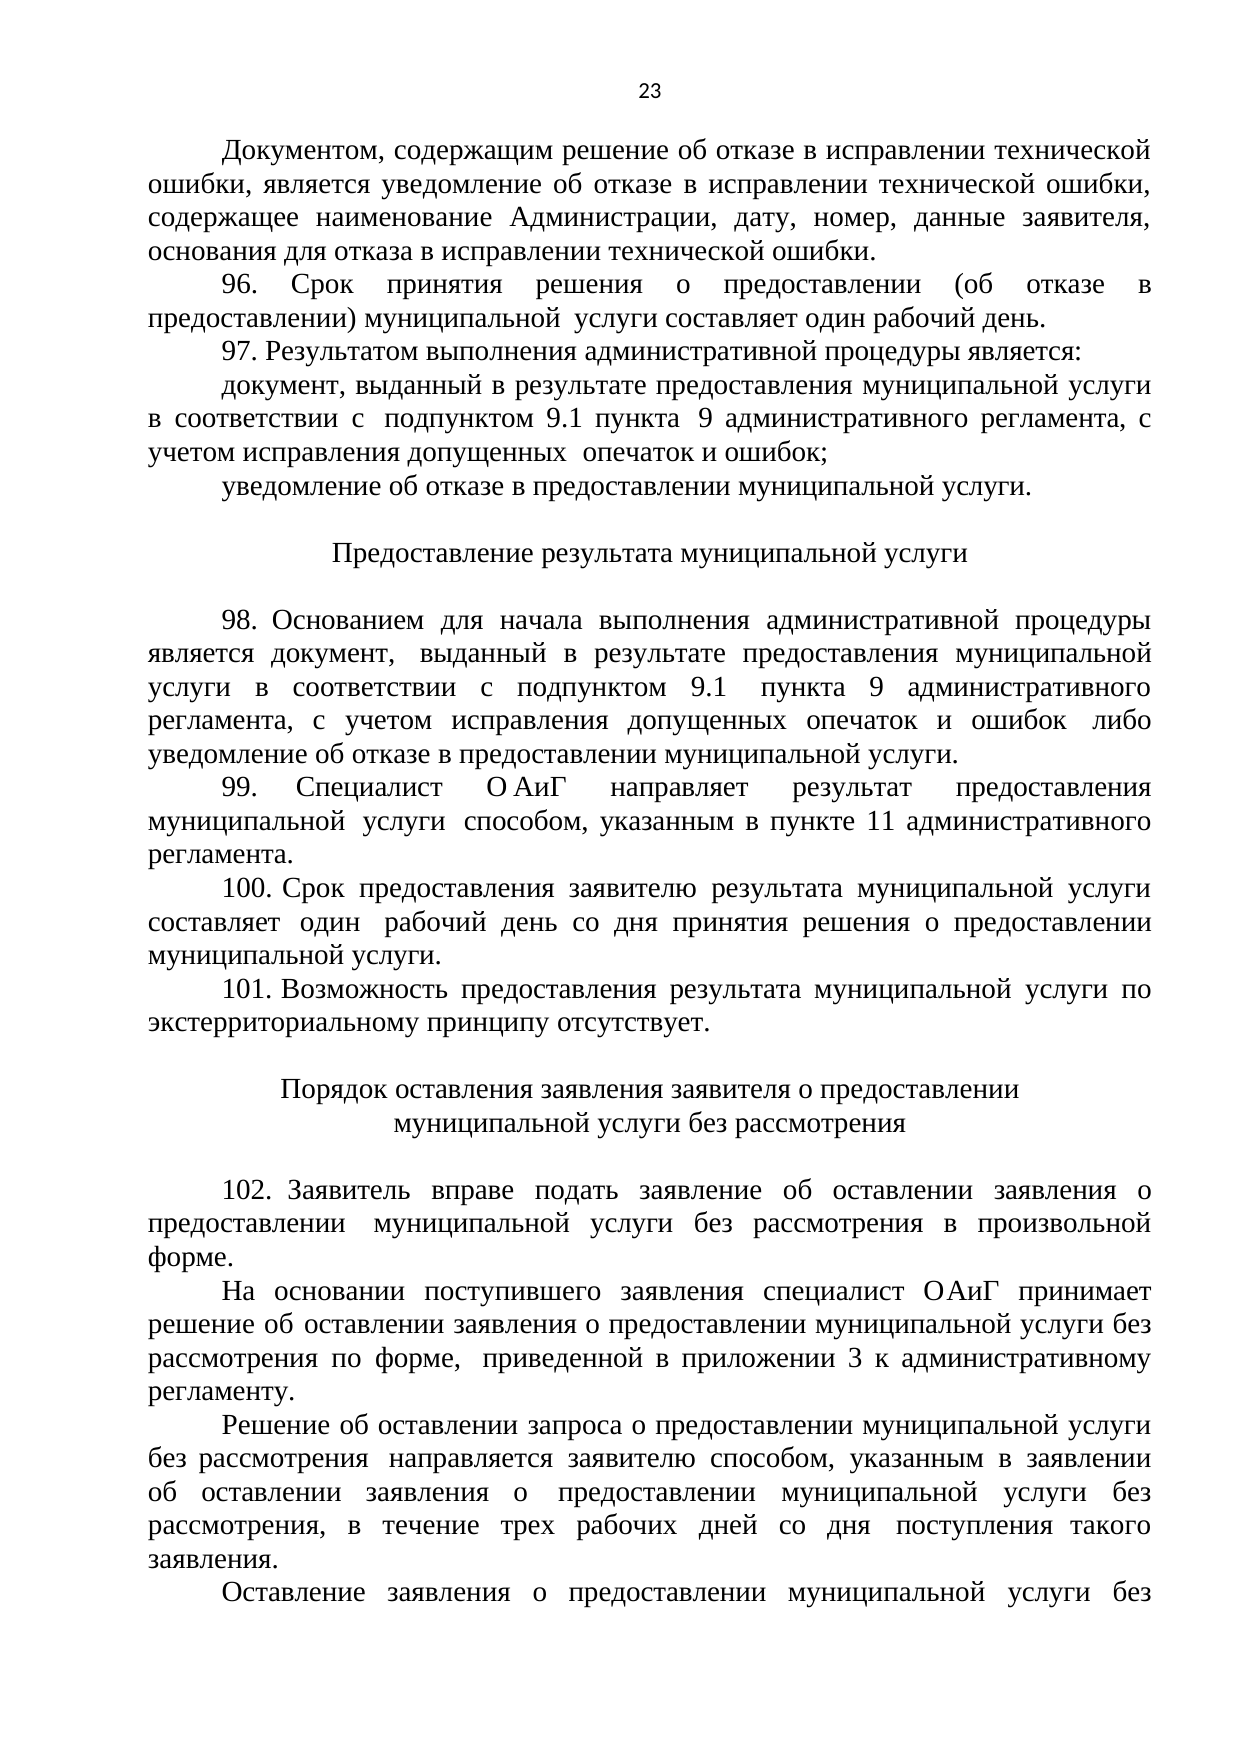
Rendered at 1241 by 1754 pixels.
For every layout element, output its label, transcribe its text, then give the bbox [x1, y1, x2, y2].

text Документом, содержащим решение об отказе в исправлении технической ошибки, является уведомление об отказе в исправлении технической ошибки, содержащее наименование Администрации, дату, номер, данные заявителя, основания для отказа в исправлении технической ошибки. [148, 132, 1152, 266]
text 99. Специалист ОАиГ направляет результат предоставления муниципальной услуги способом, указанным в пункте 11 административного регламента. [148, 769, 1152, 870]
text 101. Возможность предоставления результата муниципальной услуги по экстерриториальному принципу отсутствует. [148, 971, 1152, 1038]
text Решение об оставлении запроса о предоставлении муниципальной услуги без рассмотрения направляется заявителю способом, указанным в заявлении об оставлении заявления о предоставлении муниципальной услуги без рассмотрения, в течение трех рабочих дней со дня поступления такого заявления. [148, 1407, 1152, 1574]
text Порядок оставления заявления заявителя о предоставлении [148, 1071, 1152, 1105]
text 96. Срок принятия решения о предоставлении (об отказе в предоставлении) муниципальной услуги составляет один рабочий день. [148, 266, 1152, 333]
text На основании поступившего заявления специалист ОАиГ принимает решение об оставлении заявления о предоставлении муниципальной услуги без рассмотрения по форме, приведенной в приложении 3 к административному регламенту. [148, 1273, 1152, 1407]
text 97. Результатом выполнения административной процедуры является: [148, 333, 1152, 367]
text 100. Срок предоставления заявителю результата муниципальной услуги составляет один рабочий день со дня принятия решения о предоставлении муниципальной услуги. [148, 870, 1152, 971]
text 102. Заявитель вправе подать заявление об оставлении заявления о предоставлении муниципальной услуги без рассмотрения в произвольной форме. [148, 1172, 1152, 1273]
text документ, выданный в результате предоставления муниципальной услуги в соответствии с подпунктом 9.1 пункта 9 административного регламента, с учетом исправления допущенных опечаток и ошибок; [148, 367, 1152, 468]
text уведомление об отказе в предоставлении муниципальной услуги. [148, 468, 1152, 501]
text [148, 1574, 1152, 1608]
text муниципальной услуги без рассмотрения [148, 1105, 1152, 1138]
text Предоставление результата муниципальной услуги [148, 535, 1152, 568]
text 98. Основанием для начала выполнения административной процедуры является документ, выданный в результате предоставления муниципальной услуги в соответствии с подпунктом 9.1 пункта 9 административного регламента, с учетом исправления допущенных опечаток и ошибок либо уведомление об отказе в предоставлении муниципальной услуги. [148, 602, 1152, 769]
